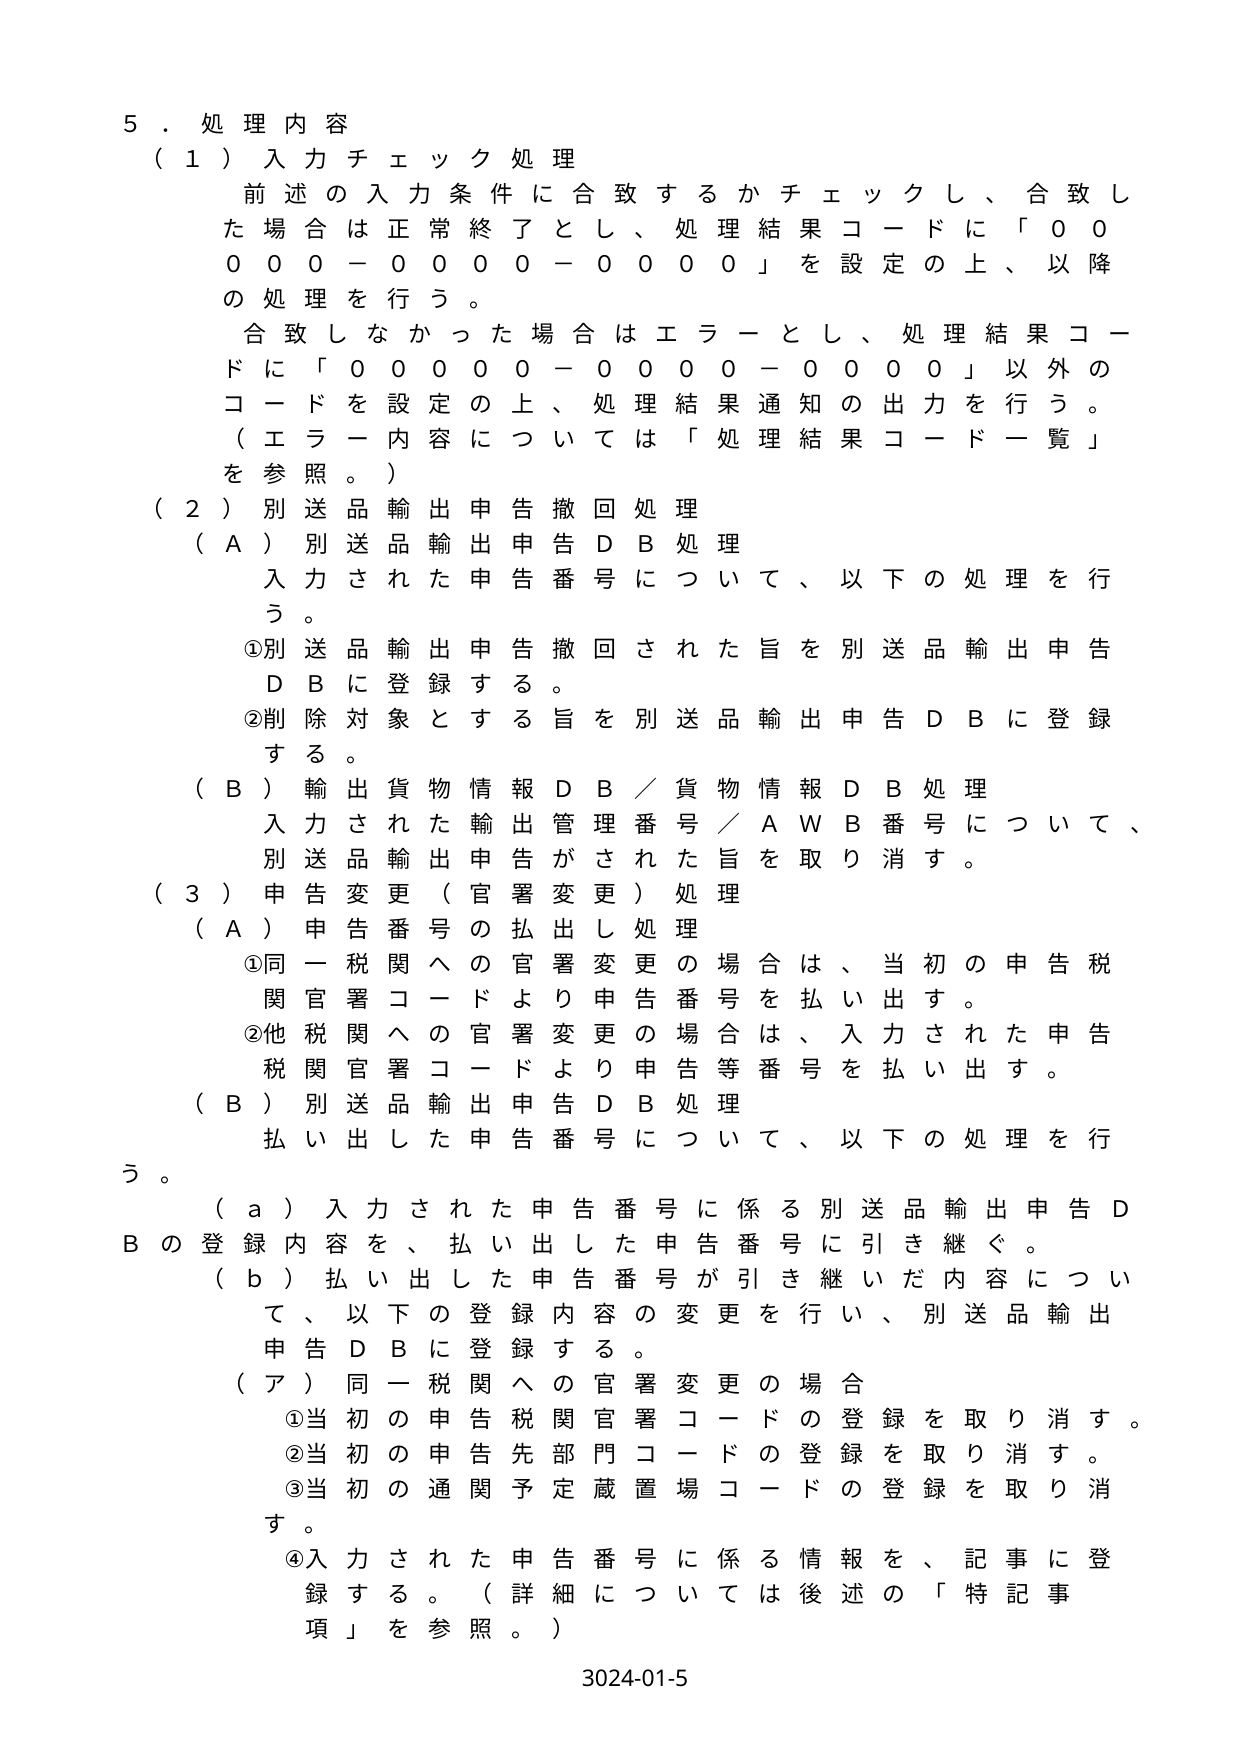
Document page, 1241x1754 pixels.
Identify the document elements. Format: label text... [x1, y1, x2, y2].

text 払い出した申告番号について、以下の処理を行う。 [119, 1120, 1150, 1190]
text ５．処理内容 [119, 105, 1150, 140]
text ①別送品輸出申告撤回された旨を別送品輸出申告ＤＢに登録する。 [223, 630, 1150, 700]
text （２）別送品輸出申告撤回処理 [119, 490, 1150, 525]
text （Ｂ）別送品輸出申告ＤＢ処理 [119, 1085, 1150, 1120]
text ②他税関への官署変更の場合は、入力された申告税関官署コードより申告等番号を払い出す。 [222, 1015, 1150, 1085]
text ②当初の申告先部門コードの登録を取り消す。 [243, 1435, 1150, 1470]
text （ア）同一税関への官署変更の場合 [202, 1365, 1150, 1400]
text 入力された輸出管理番号／ＡＷＢ番号について、別送品輸出申告がされた旨を取り消す。 [243, 805, 1150, 875]
text （Ａ）申告番号の払出し処理 [119, 910, 1150, 945]
text （ａ）入力された申告番号に係る別送品輸出申告ＤＢの登録内容を、払い出した申告番号に引き継ぐ。 [119, 1190, 1150, 1260]
text 入力された申告番号について、以下の処理を行う。 [244, 560, 1150, 630]
text ①当初の申告税関官署コードの登録を取り消す。 [243, 1400, 1150, 1435]
text ②削除対象とする旨を別送品輸出申告ＤＢに登録する。 [223, 700, 1150, 770]
text （Ｂ）輸出貨物情報ＤＢ／貨物情報ＤＢ処理 [119, 770, 1150, 805]
text ③当初の通関予定蔵置場コードの登録を取り消す。 [243, 1470, 1150, 1540]
text （３）申告変更（官署変更）処理 [119, 875, 1150, 910]
text （１）入力チェック処理 [140, 140, 1150, 175]
text （Ａ）別送品輸出申告ＤＢ処理 [119, 525, 1150, 560]
text （ｂ）払い出した申告番号が引き継いだ内容について、以下の登録内容の変更を行い、別送品輸出申告ＤＢに登録する。 [181, 1260, 1150, 1365]
text 合致しなかった場合はエラーとし、処理結果コードに「０００００－００００－００００」以外のコードを設定の上、処理結果通知の出力を行う。（エラー内容については「処理結果コード一覧」を参照。） [202, 315, 1150, 490]
text ①同一税関への官署変更の場合は、当初の申告税関官署コードより申告番号を払い出す。 [222, 945, 1150, 1015]
text ④入力された申告番号に係る情報を、記事に登録する。（詳細については後述の「特記事項」を参照。） [264, 1540, 1150, 1645]
text 前述の入力条件に合致するかチェックし、合致した場合は正常終了とし、処理結果コードに「０００００－００００－００００」を設定の上、以降の処理を行う。 [202, 175, 1150, 315]
